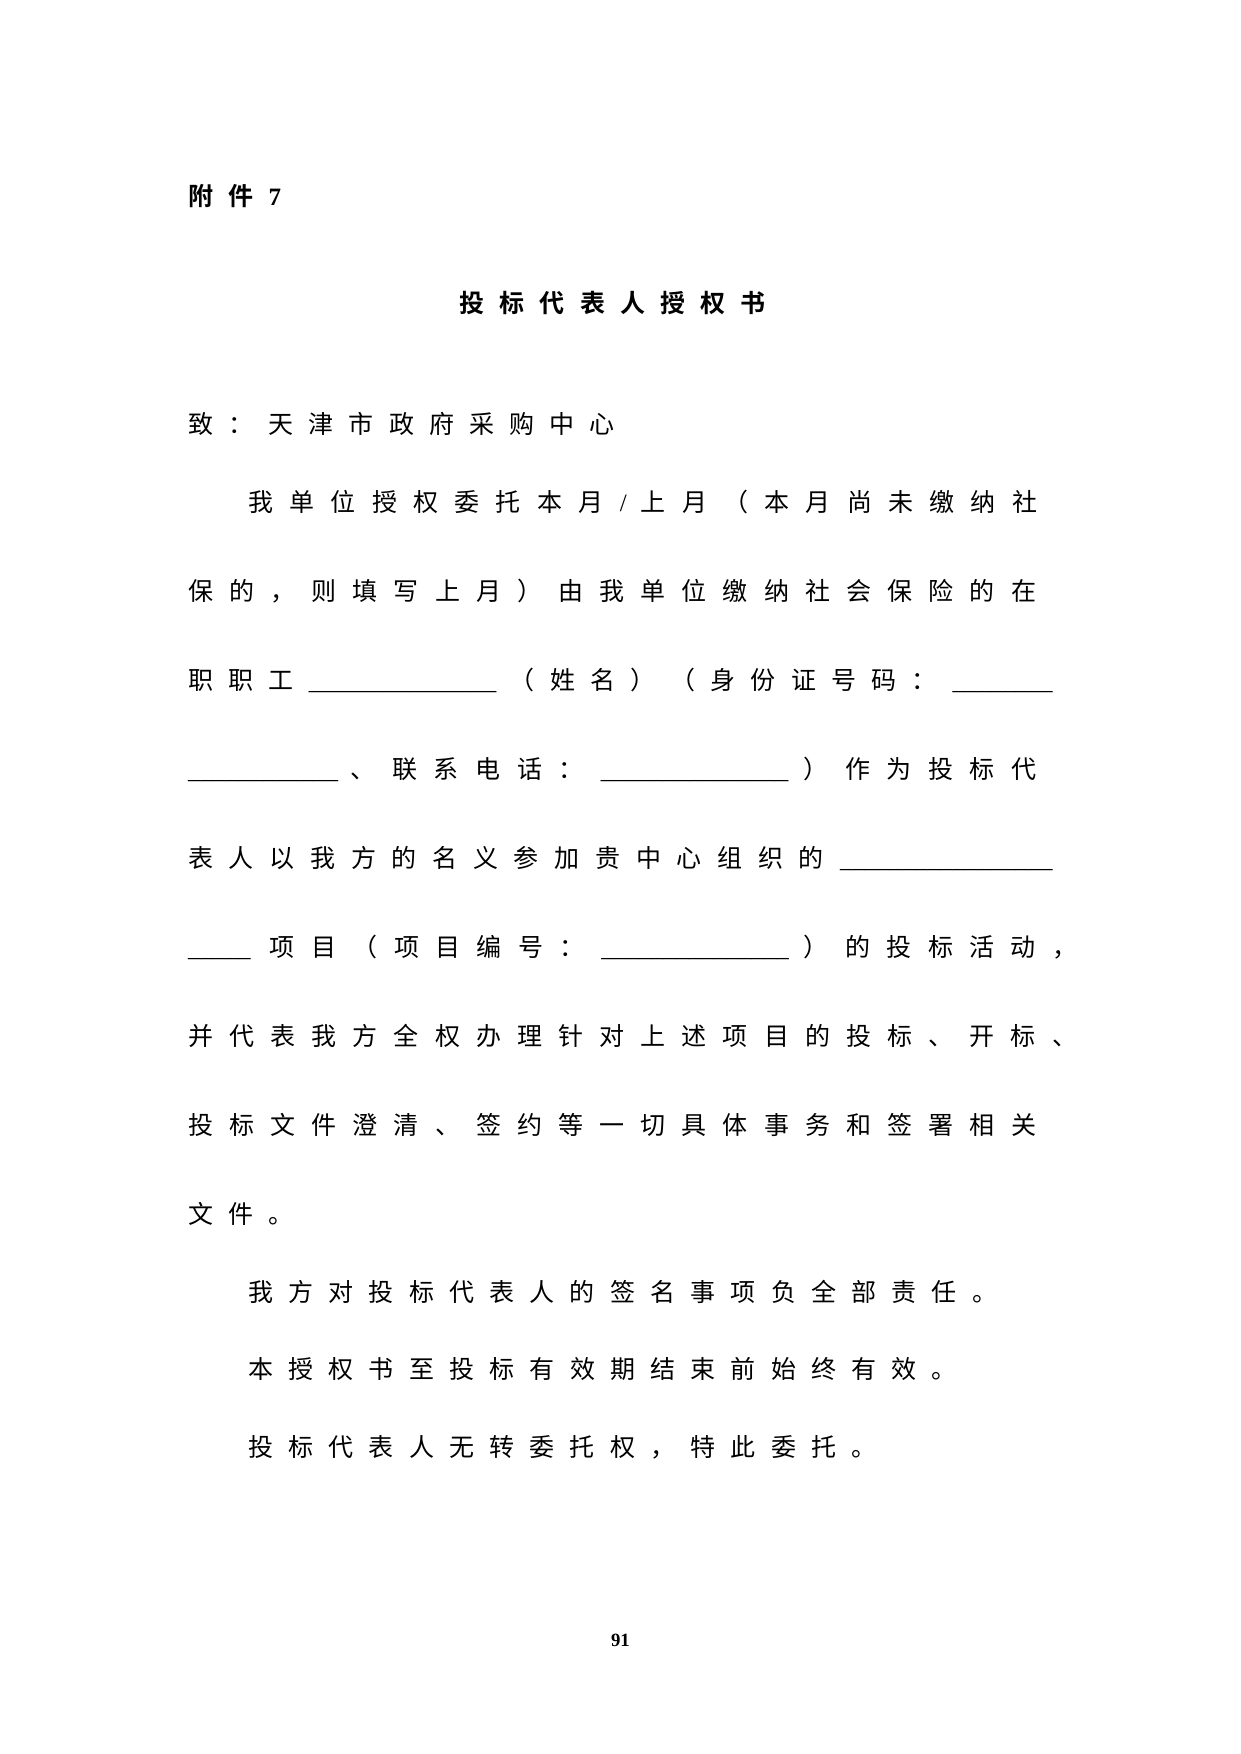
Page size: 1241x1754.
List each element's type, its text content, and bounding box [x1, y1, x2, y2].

text 投标代表人授权书 [188, 272, 1052, 331]
text 附件7 [188, 164, 1052, 224]
text 本授权书至投标有效期结束前始终有效。 [188, 1338, 1052, 1398]
text 我方对投标代表人的签名事项负全部责任。 [188, 1261, 1052, 1320]
text 投标代表人无转委托权，特此委托。 [188, 1416, 1052, 1475]
text 我单位授权委托本月/上月（本月尚未缴纳社保的，则填写上月）由我单位缴纳社会保险的在职职工_______________（姓名）（身份证号码：____________________、联系电话：_______________）作为投标代表人以我方的名义参加贵中心组织的______________________项目（项目编号：_______________）的投标活动，并代表我方全权办理针对上述项目的投标、开标、投标文件澄清、签约等一切具体事务和签署相关文件。 [188, 471, 1052, 1243]
text 致：天津市政府采购中心 [188, 393, 1052, 453]
